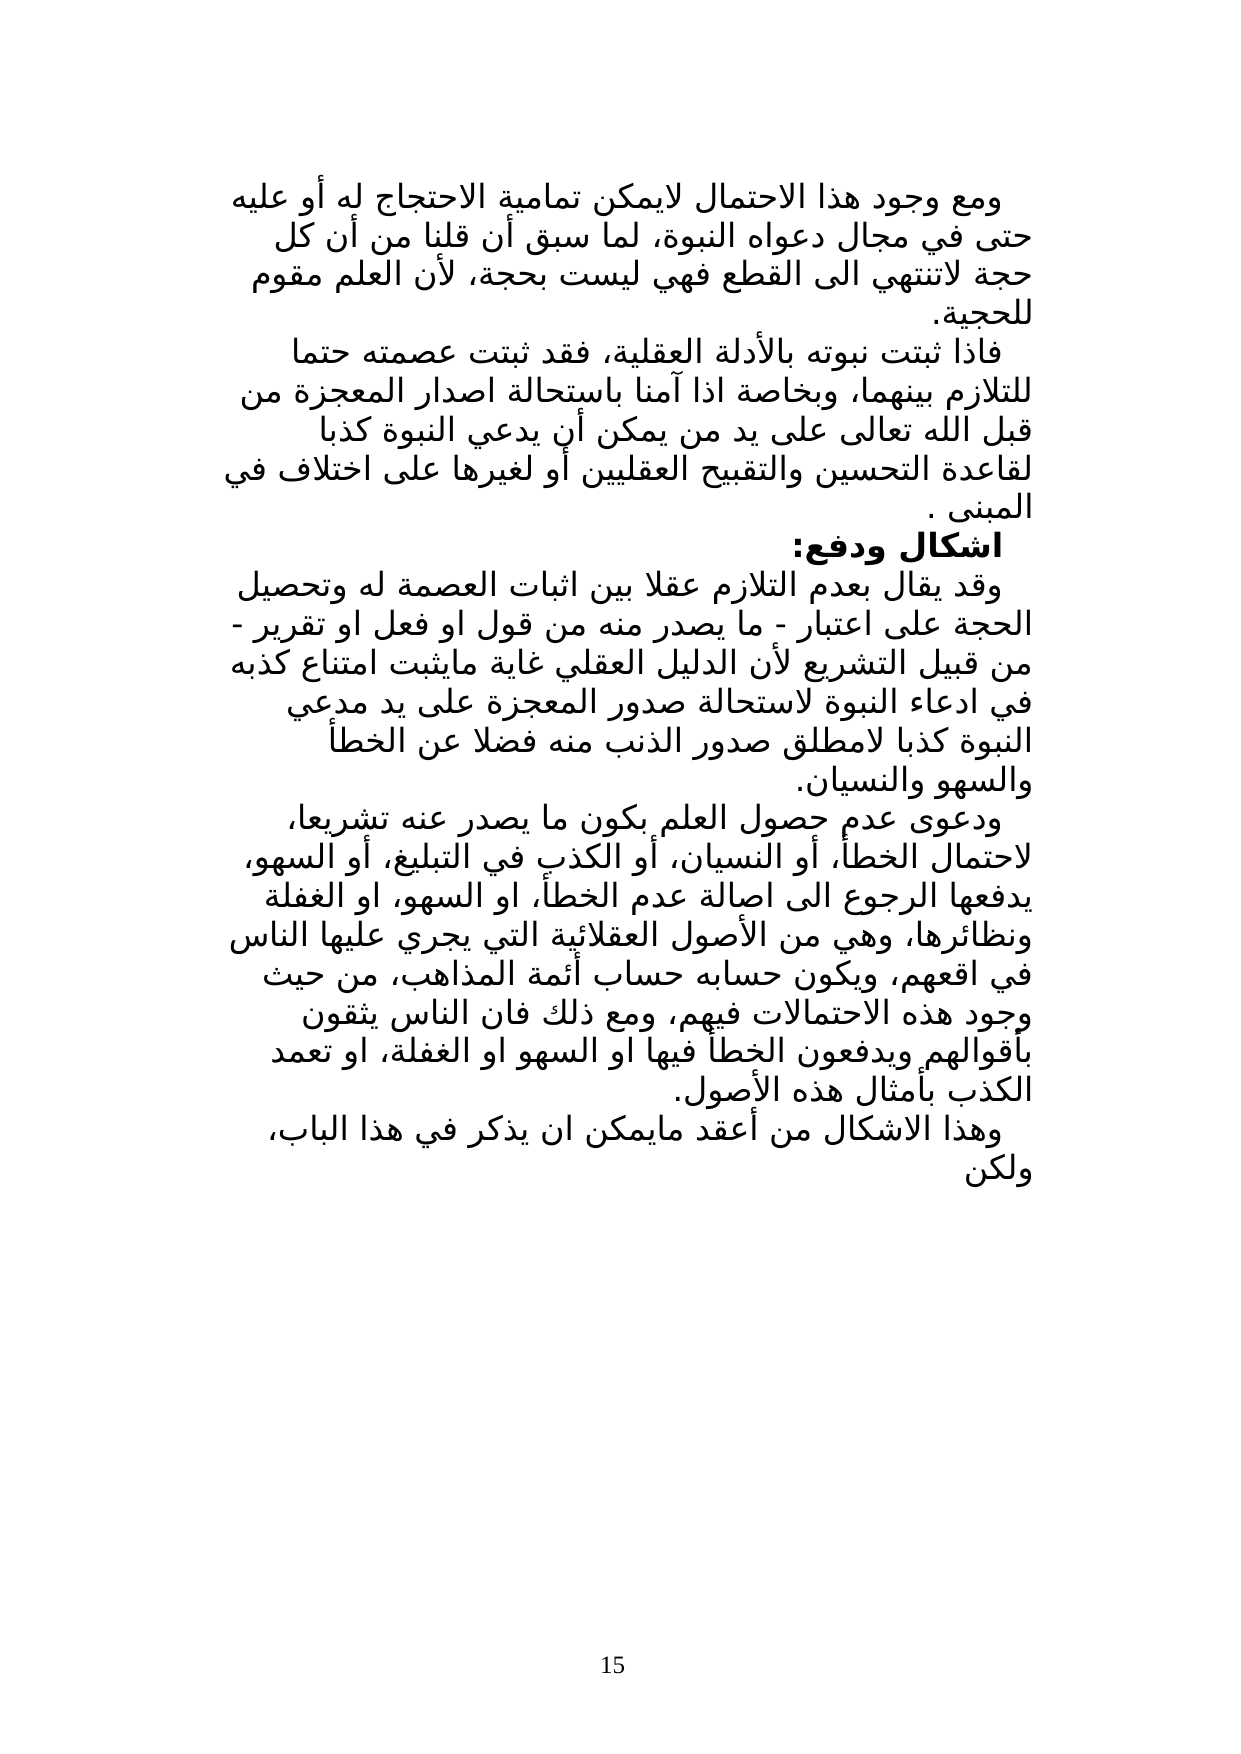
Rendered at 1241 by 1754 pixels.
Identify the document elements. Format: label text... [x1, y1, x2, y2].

text وقد يقال بعدم التلازم عقلا بين اثبات العصمة له وتحصيل الحجة على اعتبار - ما يصدر منه من قول او فعل او تقرير - من قبيل التشريع لأن الدليل العقلي غاية مايثبت امتناع كذبه في ادعاء النبوة لاستحالة صدور المعجزة على يد مدعي النبوة كذبا لامطلق صدور الذنب منه فضلا عن الخطأ والسهو والنسيان. [222, 566, 1033, 799]
text ودعوى عدم حصول العلم بكون ما يصدر عنه تشريعا، لاحتمال الخطأ، أو النسيان، أو الكذب في التبليغ، أو السهو، يدفعها الرجوع الى اصالة عدم الخطأ، او السهو، او الغفلة ونظائرها، وهي من الأصول العقلائية التي يجري عليها الناس في اقعهم، ويكون حسابه حساب أئمة المذاهب، من حيث وجود هذه الاحتمالات فيهم، ومع ذلك فان الناس يثقون بأقوالهم ويدفعون الخطأ فيها او السهو او الغفلة، او تعمد الكذب بأمثال هذه الأصول. [222, 799, 1033, 1110]
text ومع وجود هذا الاحتمال لايمكن تمامية الاحتجاج له أو عليه حتى في مجال دعواه النبوة، لما سبق أن قلنا من أن كل حجة لاتنتهي الى القطع فهي ليست بحجة، لأن العلم مقوم للحجية. [222, 177, 1033, 333]
text وهذا الاشكال من أعقد مايمكن ان يذكر في هذا الباب، ولكن [222, 1110, 1033, 1187]
text فاذا ثبتت نبوته بالأدلة العقلية، فقد ثبتت عصمته حتما للتلازم بينهما، وبخاصة اذا آمنا باستحالة اصدار المعجزة من قبل الله تعالى على يد من يمكن أن يدعي النبوة كذبا لقاعدة التحسين والتقبيح العقليين أو لغيرها على اختلاف في المبنى . [222, 333, 1033, 527]
text اشكال ودفع: [222, 527, 1033, 566]
